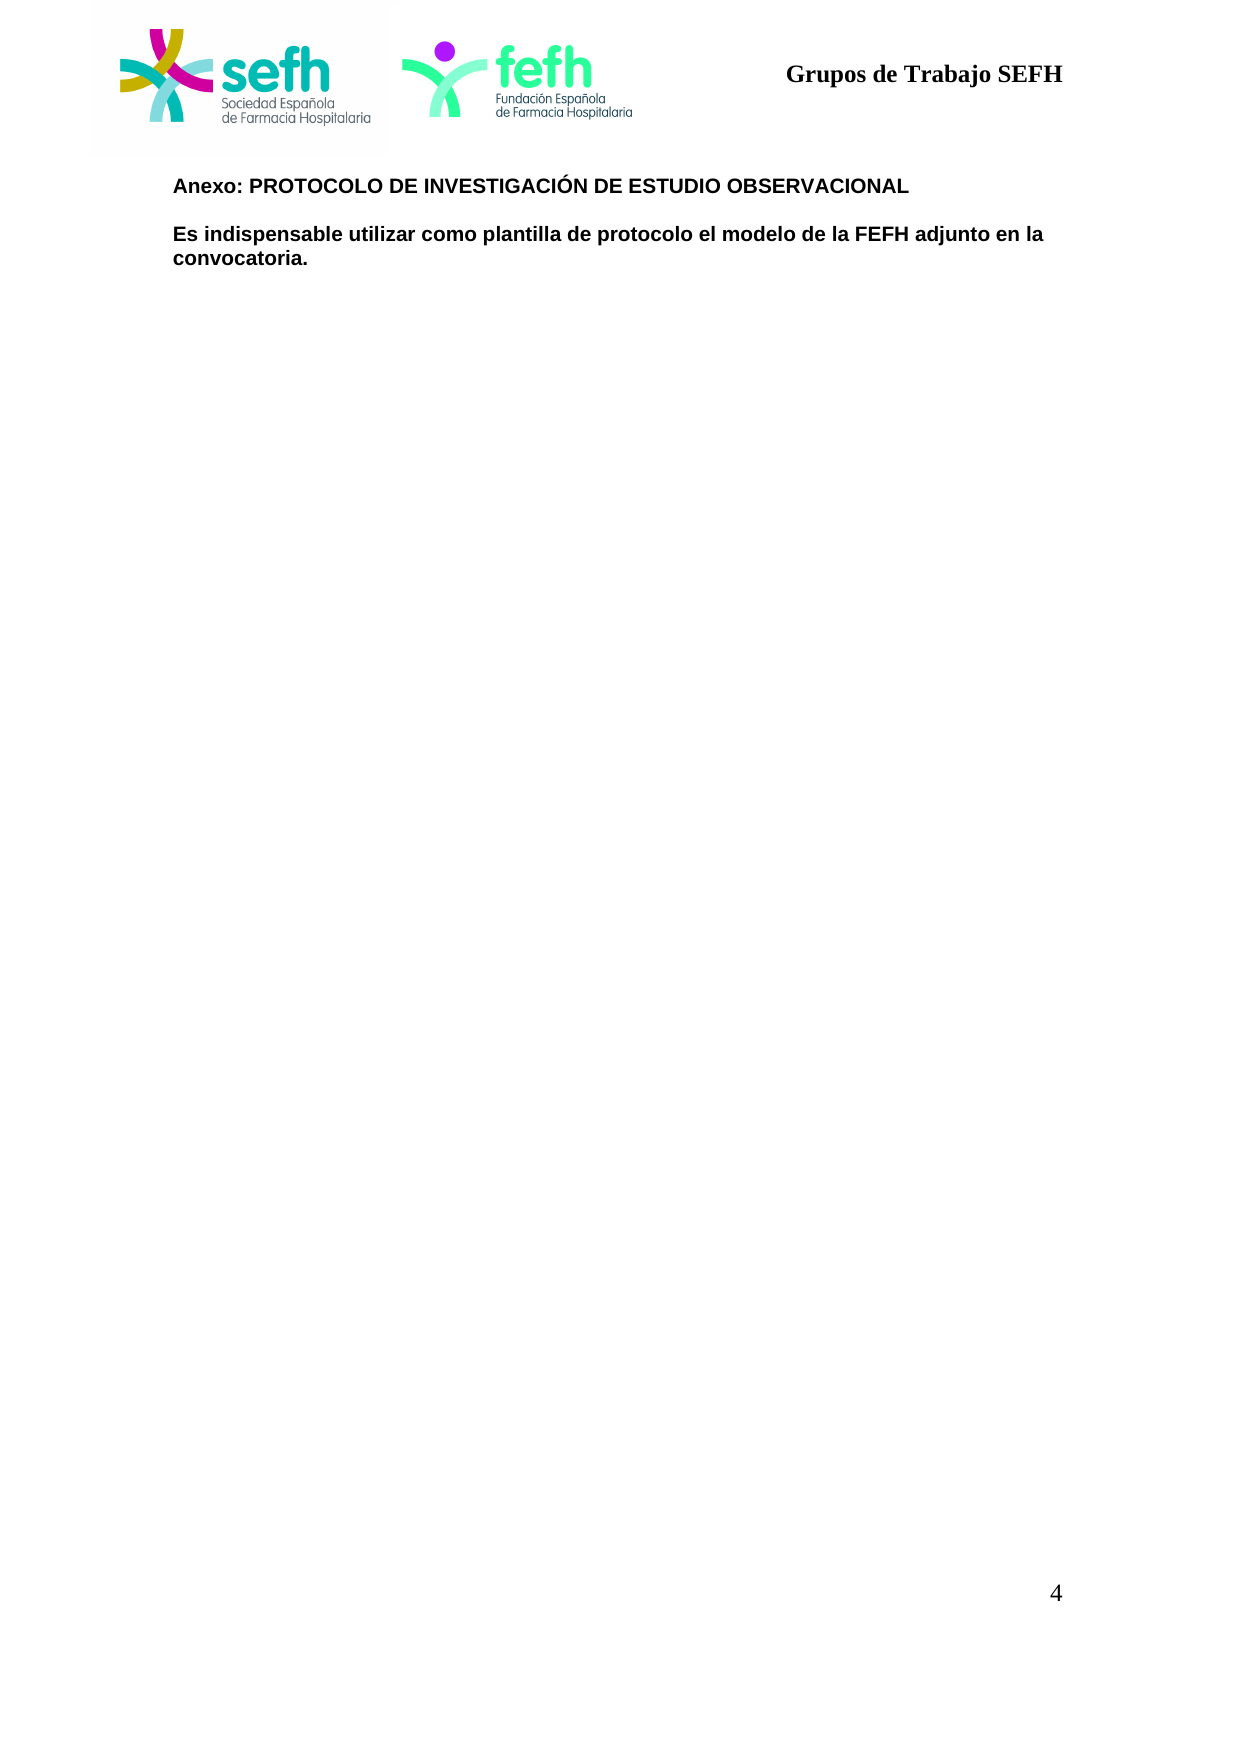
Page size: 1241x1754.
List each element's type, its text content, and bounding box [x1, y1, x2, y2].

picture [90, 0, 645, 158]
text Anexo: PROTOCOLO DE INVESTIGACIÓN DE ESTUDIO OBSERVACIONAL [173, 174, 1062, 198]
text Es indispensable utilizar como plantilla de protocolo el modelo de la FEFH adjunto en la convocatoria. [173, 222, 1062, 269]
